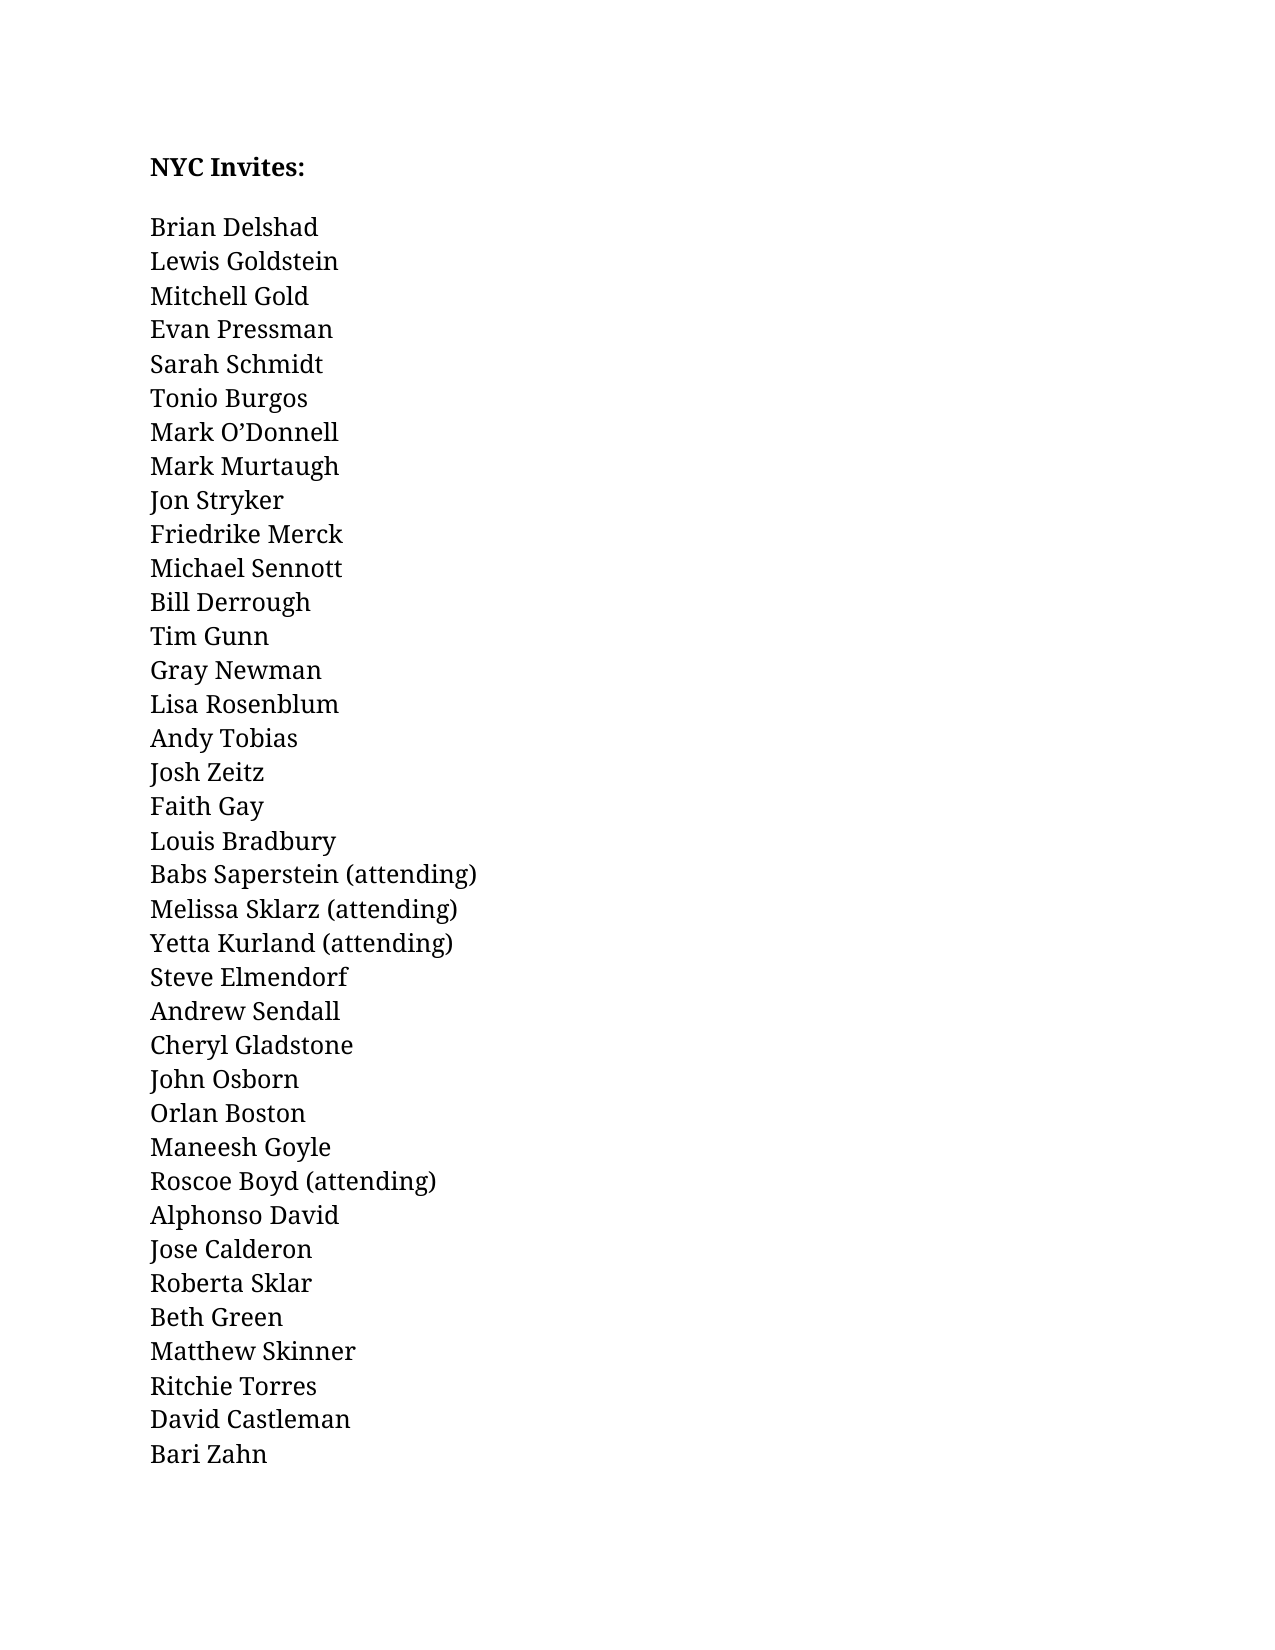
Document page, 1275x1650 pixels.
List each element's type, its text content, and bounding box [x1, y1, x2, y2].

text Gray Newman [150, 653, 1125, 687]
text Michael Sennott [150, 551, 1125, 585]
text Steve Elmendorf [150, 959, 1125, 993]
text Yetta Kurland (attending) [150, 925, 1125, 959]
text John Osborn [150, 1062, 1125, 1096]
text Roberta Sklar [150, 1266, 1125, 1300]
text Cheryl Gladstone [150, 1027, 1125, 1062]
text Bari Zahn [150, 1436, 1125, 1470]
text Lewis Goldstein [150, 244, 1125, 278]
text Matthew Skinner [150, 1334, 1125, 1368]
text Brian Delshad [150, 210, 1125, 244]
text Mark O’Donnell [150, 414, 1125, 448]
text Maneesh Goyle [150, 1130, 1125, 1164]
text Sarah Schmidt [150, 346, 1125, 380]
text Ritchie Torres [150, 1368, 1125, 1402]
text Josh Zeitz [150, 755, 1125, 789]
text Andy Tobias [150, 721, 1125, 755]
text Bill Derrough [150, 585, 1125, 619]
text Faith Gay [150, 789, 1125, 823]
text NYC Invites: [150, 150, 1125, 184]
text Lisa Rosenblum [150, 687, 1125, 721]
text Jose Calderon [150, 1232, 1125, 1266]
text Jon Stryker [150, 482, 1125, 517]
text David Castleman [150, 1402, 1125, 1436]
text Beth Green [150, 1300, 1125, 1334]
text Tim Gunn [150, 619, 1125, 653]
text Babs Saperstein (attending) [150, 857, 1125, 891]
text Friedrike Merck [150, 517, 1125, 551]
text Orlan Boston [150, 1096, 1125, 1130]
text Alphonso David [150, 1198, 1125, 1232]
text Evan Pressman [150, 312, 1125, 346]
text Mitchell Gold [150, 278, 1125, 312]
text Andrew Sendall [150, 993, 1125, 1027]
text Mark Murtaugh [150, 448, 1125, 482]
text Louis Bradbury [150, 823, 1125, 857]
text Tonio Burgos [150, 380, 1125, 414]
text Roscoe Boyd (attending) [150, 1164, 1125, 1198]
text Melissa Sklarz (attending) [150, 891, 1125, 925]
